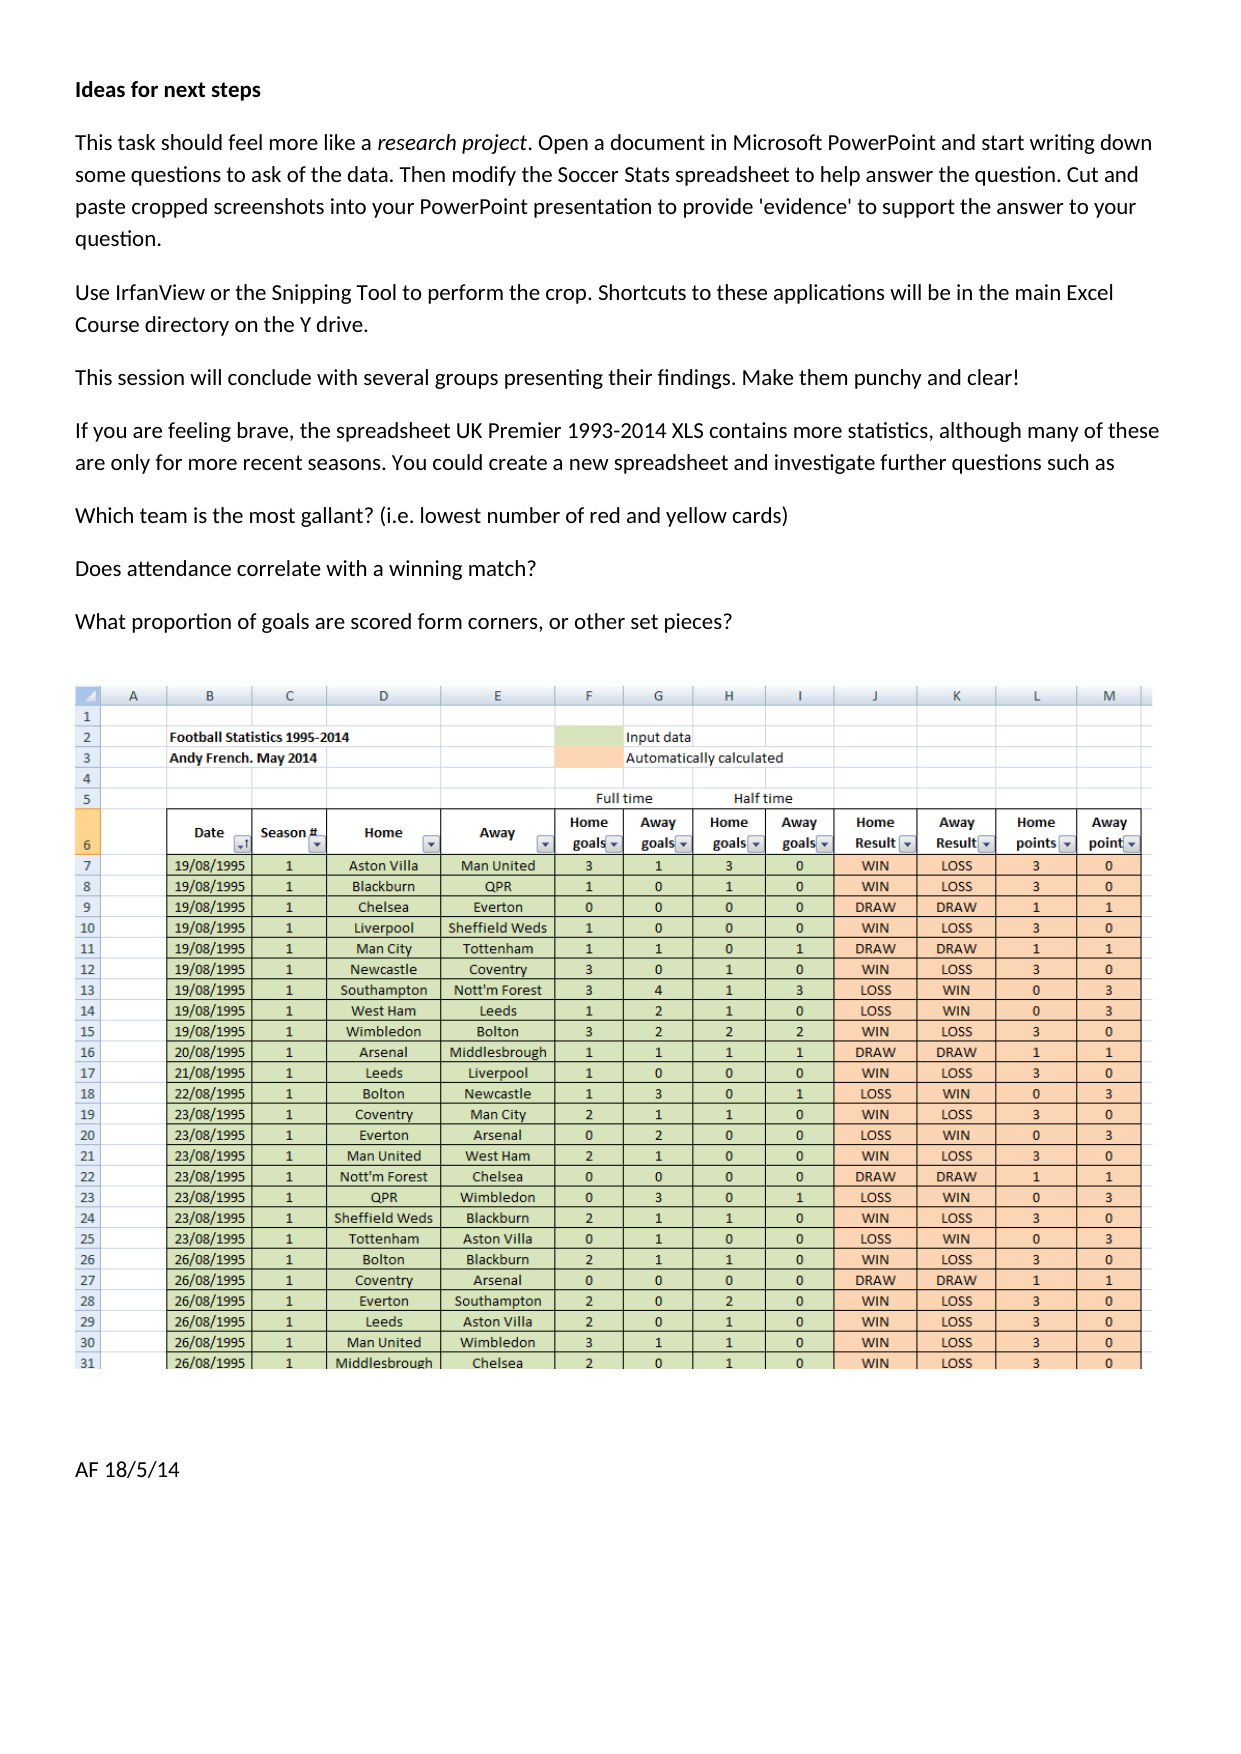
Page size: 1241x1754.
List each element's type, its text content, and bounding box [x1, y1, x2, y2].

text Ideas for next steps [75, 75, 1165, 103]
text What proportion of goals are scored form corners, or other set pieces? [75, 607, 1165, 635]
text Which team is the most gallant? (i.e. lowest number of red and yellow cards) [75, 501, 1165, 529]
text Use IrfanView or the Snipping Tool to perform the crop. Shortcuts to these applications will be in the main Excel Course directory on the Y drive. [75, 278, 1165, 338]
text AF 18/5/14 [75, 1455, 1165, 1483]
text This task should feel more like a research project. Open a document in Microsoft PowerPoint and start writing down some questions to ask of the data. Then modify the Soccer Stats spreadsheet to help answer the question. Cut and paste cropped screenshots into your PowerPoint presentation to provide 'evidence' to support the answer to your question. [75, 128, 1165, 253]
text This session will conclude with several groups presenting their findings. Make them punchy and clear! [75, 363, 1165, 391]
text If you are feeling brave, the spreadsheet UK Premier 1993-2014 XLS contains more statistics, although many of these are only for more recent seasons. You could create a new spreadsheet and investigate further questions such as [75, 416, 1165, 476]
picture [75, 686, 1153, 1369]
text Does attendance correlate with a winning match? [75, 554, 1165, 582]
